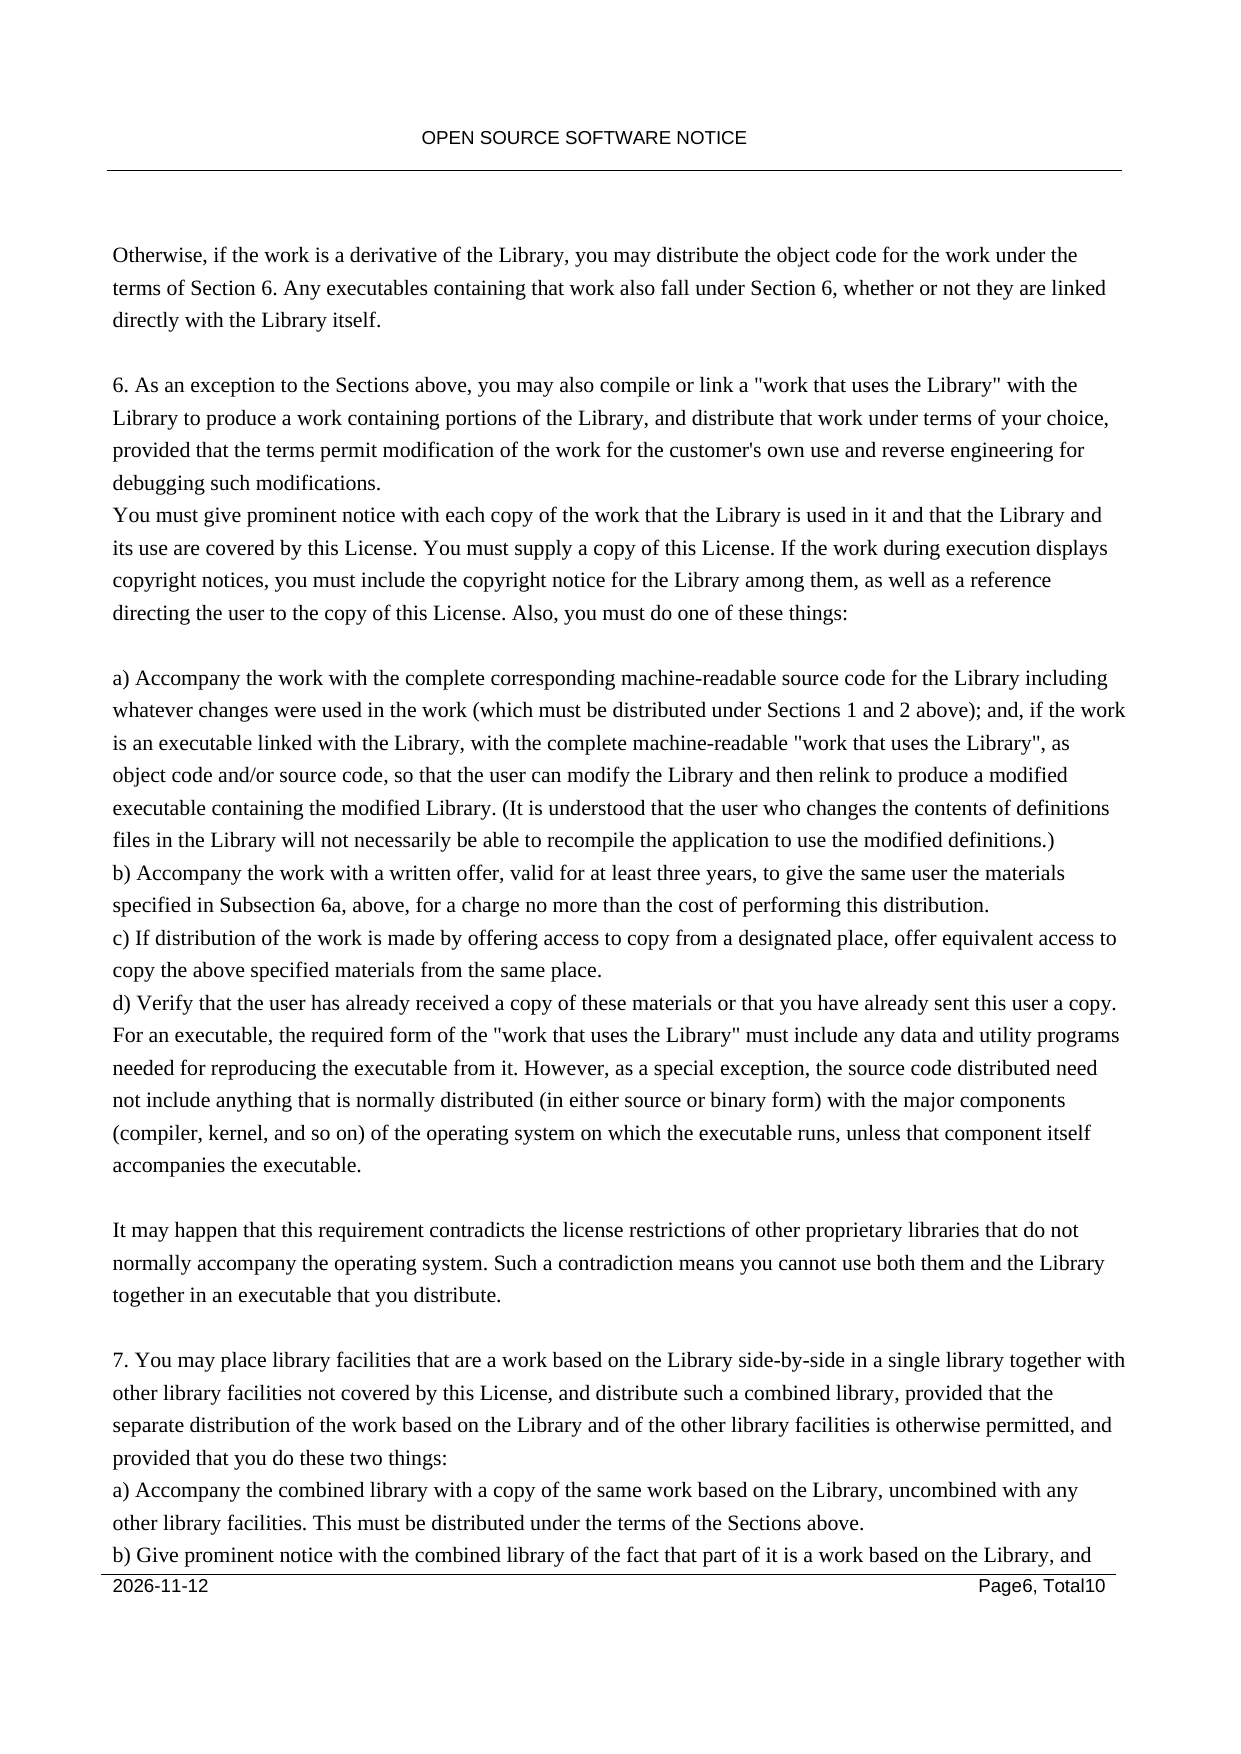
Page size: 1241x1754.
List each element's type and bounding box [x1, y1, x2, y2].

text [112, 206, 1128, 1571]
